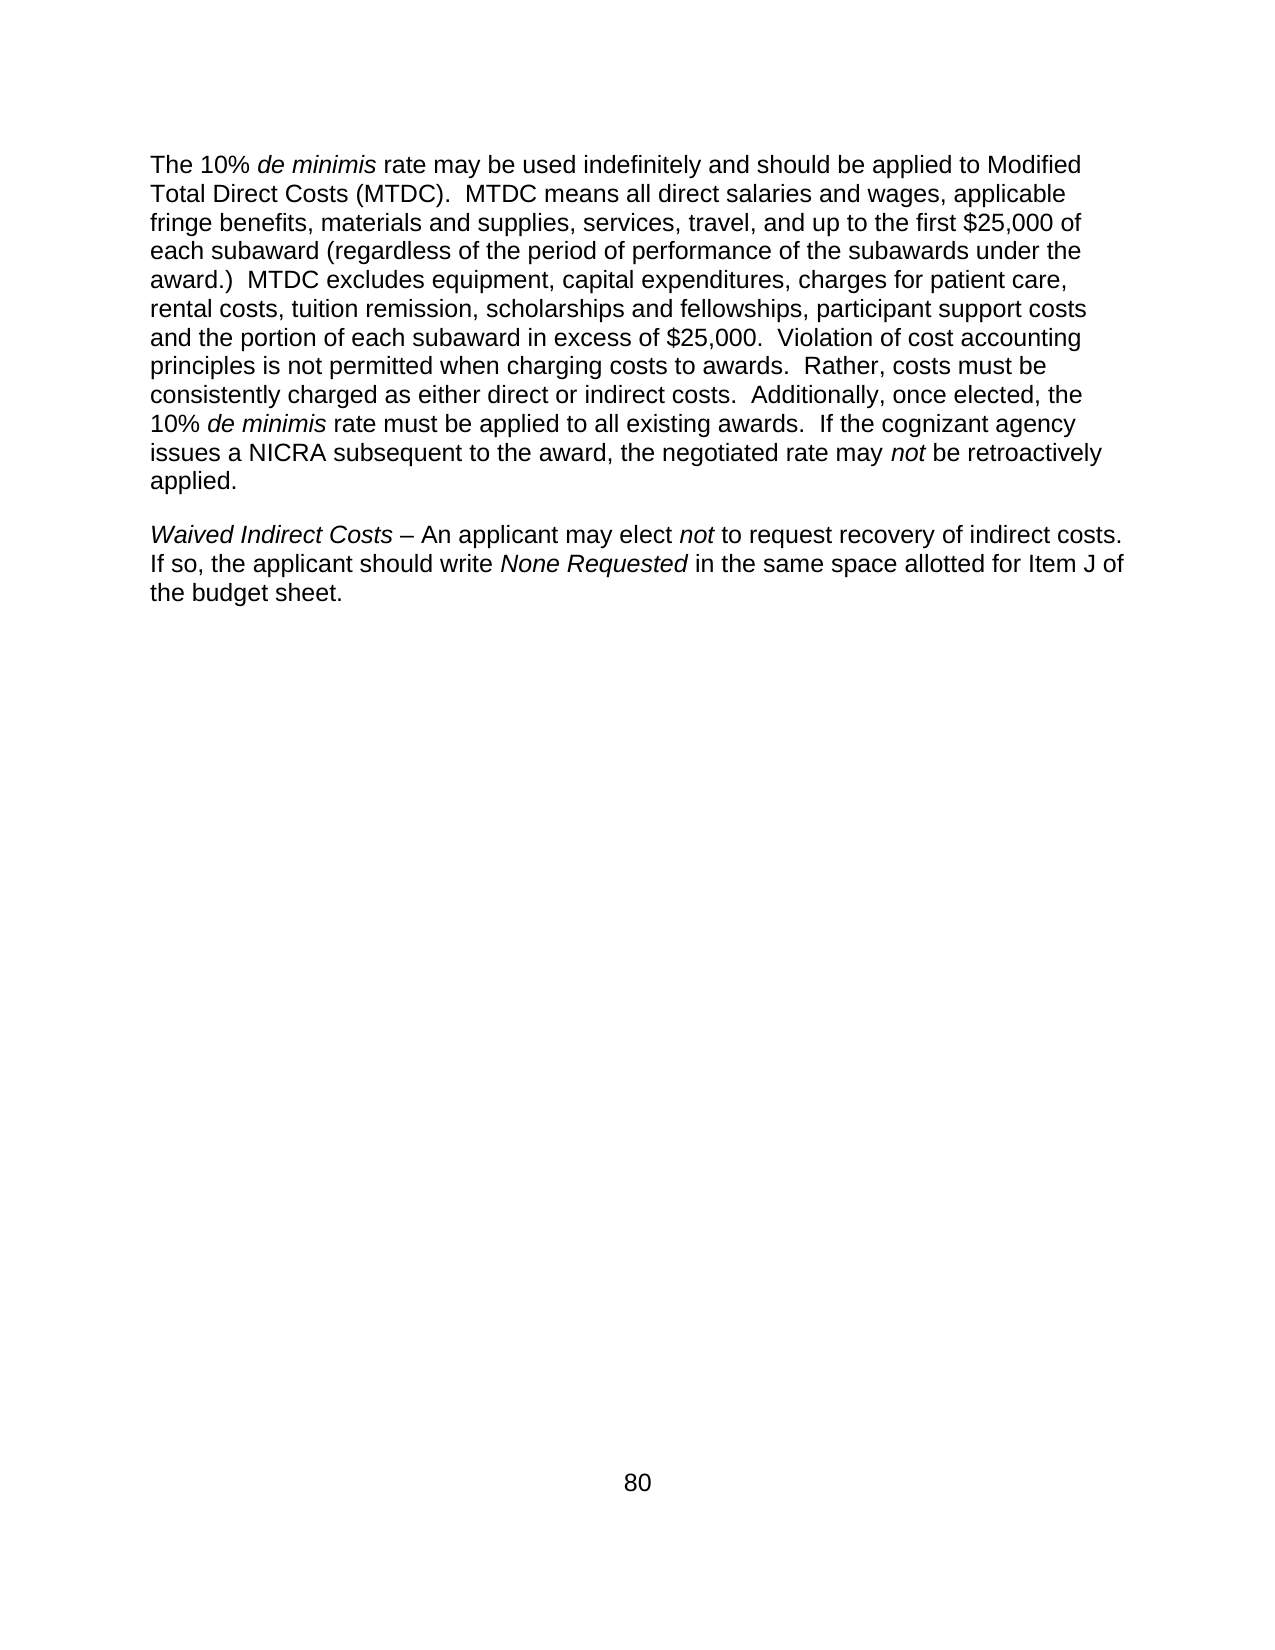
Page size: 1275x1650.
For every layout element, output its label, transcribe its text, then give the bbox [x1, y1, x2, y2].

text The 10% de minimis rate may be used indefinitely and should be applied to Modified Total Direct Costs (MTDC). MTDC means all direct salaries and wages, applicable fringe benefits, materials and supplies, services, travel, and up to the first $25,000 of each subaward (regardless of the period of performance of the subawards under the award.) MTDC excludes equipment, capital expenditures, charges for patient care, rental costs, tuition remission, scholarships and fellowships, participant support costs and the portion of each subaward in excess of $25,000. Violation of cost accounting principles is not permitted when charging costs to awards. Rather, costs must be consistently charged as either direct or indirect costs. Additionally, once elected, the 10% de minimis rate must be applied to all existing awards. If the cognizant agency issues a NICRA subsequent to the award, the negotiated rate may not be retroactively applied. [150, 150, 1125, 495]
text Waived Indirect Costs – An applicant may elect not to request recovery of indirect costs. If so, the applicant should write None Requested in the same space allotted for Item J of the budget sheet. [150, 520, 1125, 606]
